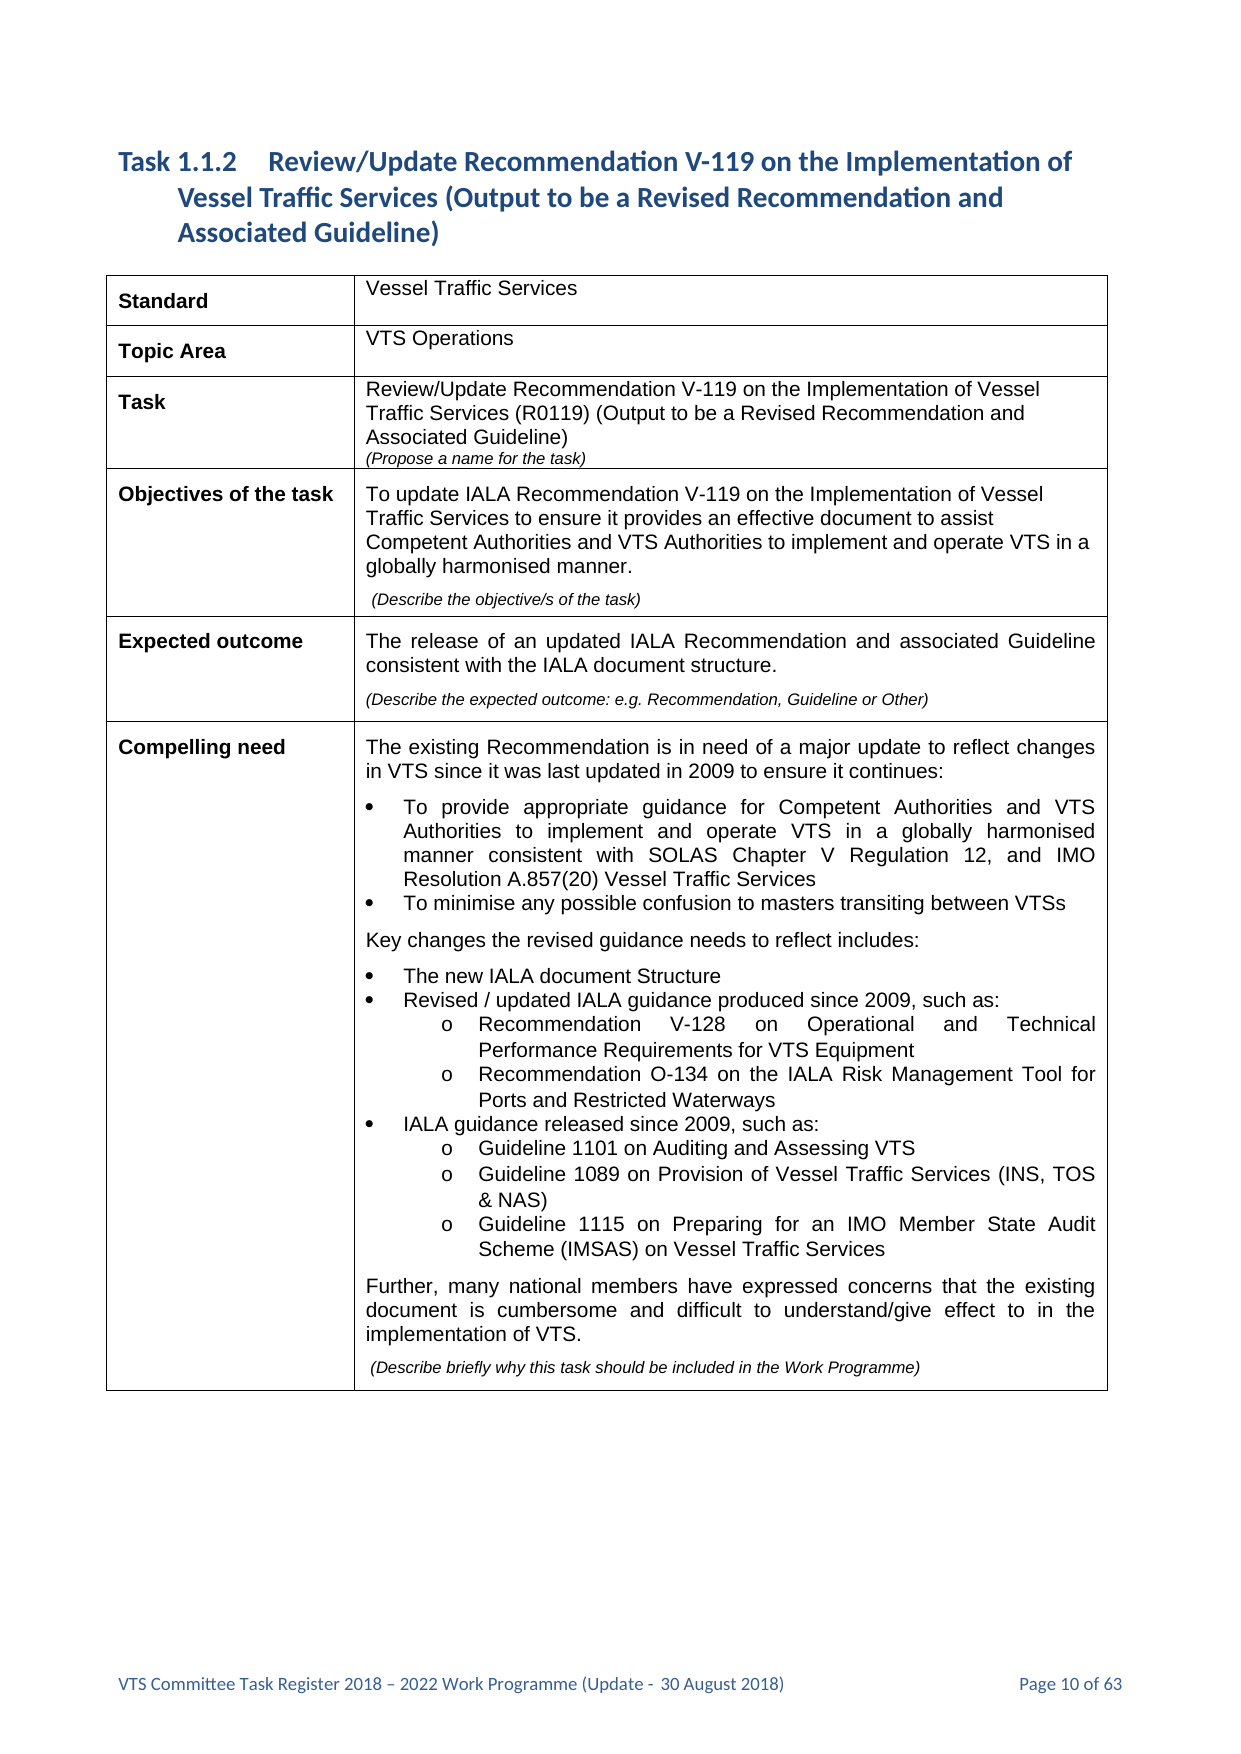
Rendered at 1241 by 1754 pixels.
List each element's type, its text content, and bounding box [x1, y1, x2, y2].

table_cell Task [107, 377, 354, 468]
table_cell Topic Area [107, 326, 354, 376]
table_cell The release of an updated IALA Recommendation and associated Guideline consistent with the IALA document structure. (Describe the expected outcome: e.g. Recommendation, Guideline or Other) [355, 617, 1107, 721]
table_header Standard [107, 276, 354, 325]
table_cell VTS Operations [355, 326, 1107, 376]
table_header Vessel Traffic Services [355, 276, 1107, 325]
table_cell To update IALA Recommendation V-119 on the Implementation of Vessel Traffic Services to ensure it provides an effective document to assist Competent Authorities and VTS Authorities to implement and operate VTS in a globally harmonised manner. (Describe the objective/s of the task) [355, 469, 1107, 616]
subtitle Task 1.1.2 Review/Update Recommendation V-119 on the Implementation of Vessel Traffic Services (Output to be a Revised Recommendation and Associated Guideline) [118, 143, 1122, 250]
table_cell Objectives of the task [107, 469, 354, 616]
table_cell Review/Update Recommendation V-119 on the Implementation of Vessel Traffic Services (R0119) (Output to be a Revised Recommendation and Associated Guideline) (Propose a name for the task) [355, 377, 1107, 468]
table_cell The existing Recommendation is in need of a major update to reflect changes in VTS since it was last updated in 2009 to ensure it continues: To provide appropriate guidance for Competent Authorities and VTS Authorities to implement and operate VTS in a globally harmonised manner consistent with SOLAS Chapter V Regulation 12, and IMO Resolution A.857(20) Vessel Traffic Services To minimise any possible confusion to masters transiting between VTSs Key changes the revised guidance needs to reflect includes: The new IALA document Structure Revised / updated IALA guidance produced since 2009, such as: Recommendation V-128 on Operational and Technical Performance Requirements for VTS Equipment Recommendation O-134 on the IALA Risk Management Tool for Ports and Restricted Waterways IALA guidance released since 2009, such as: Guideline 1101 on Auditing and Assessing VTS Guideline 1089 on Provision of Vessel Traffic Services (INS, TOS & NAS) Guideline 1115 on Preparing for an IMO Member State Audit Scheme (IMSAS) on Vessel Traffic Services Further, many national members have expressed concerns that the existing document is cumbersome and difficult to understand/give effect to in the implementation of VTS. (Describe briefly why this task should be included in the Work Programme) [355, 722, 1107, 1390]
table_cell Expected outcome [107, 617, 354, 721]
table_cell Compelling need [107, 722, 354, 1390]
